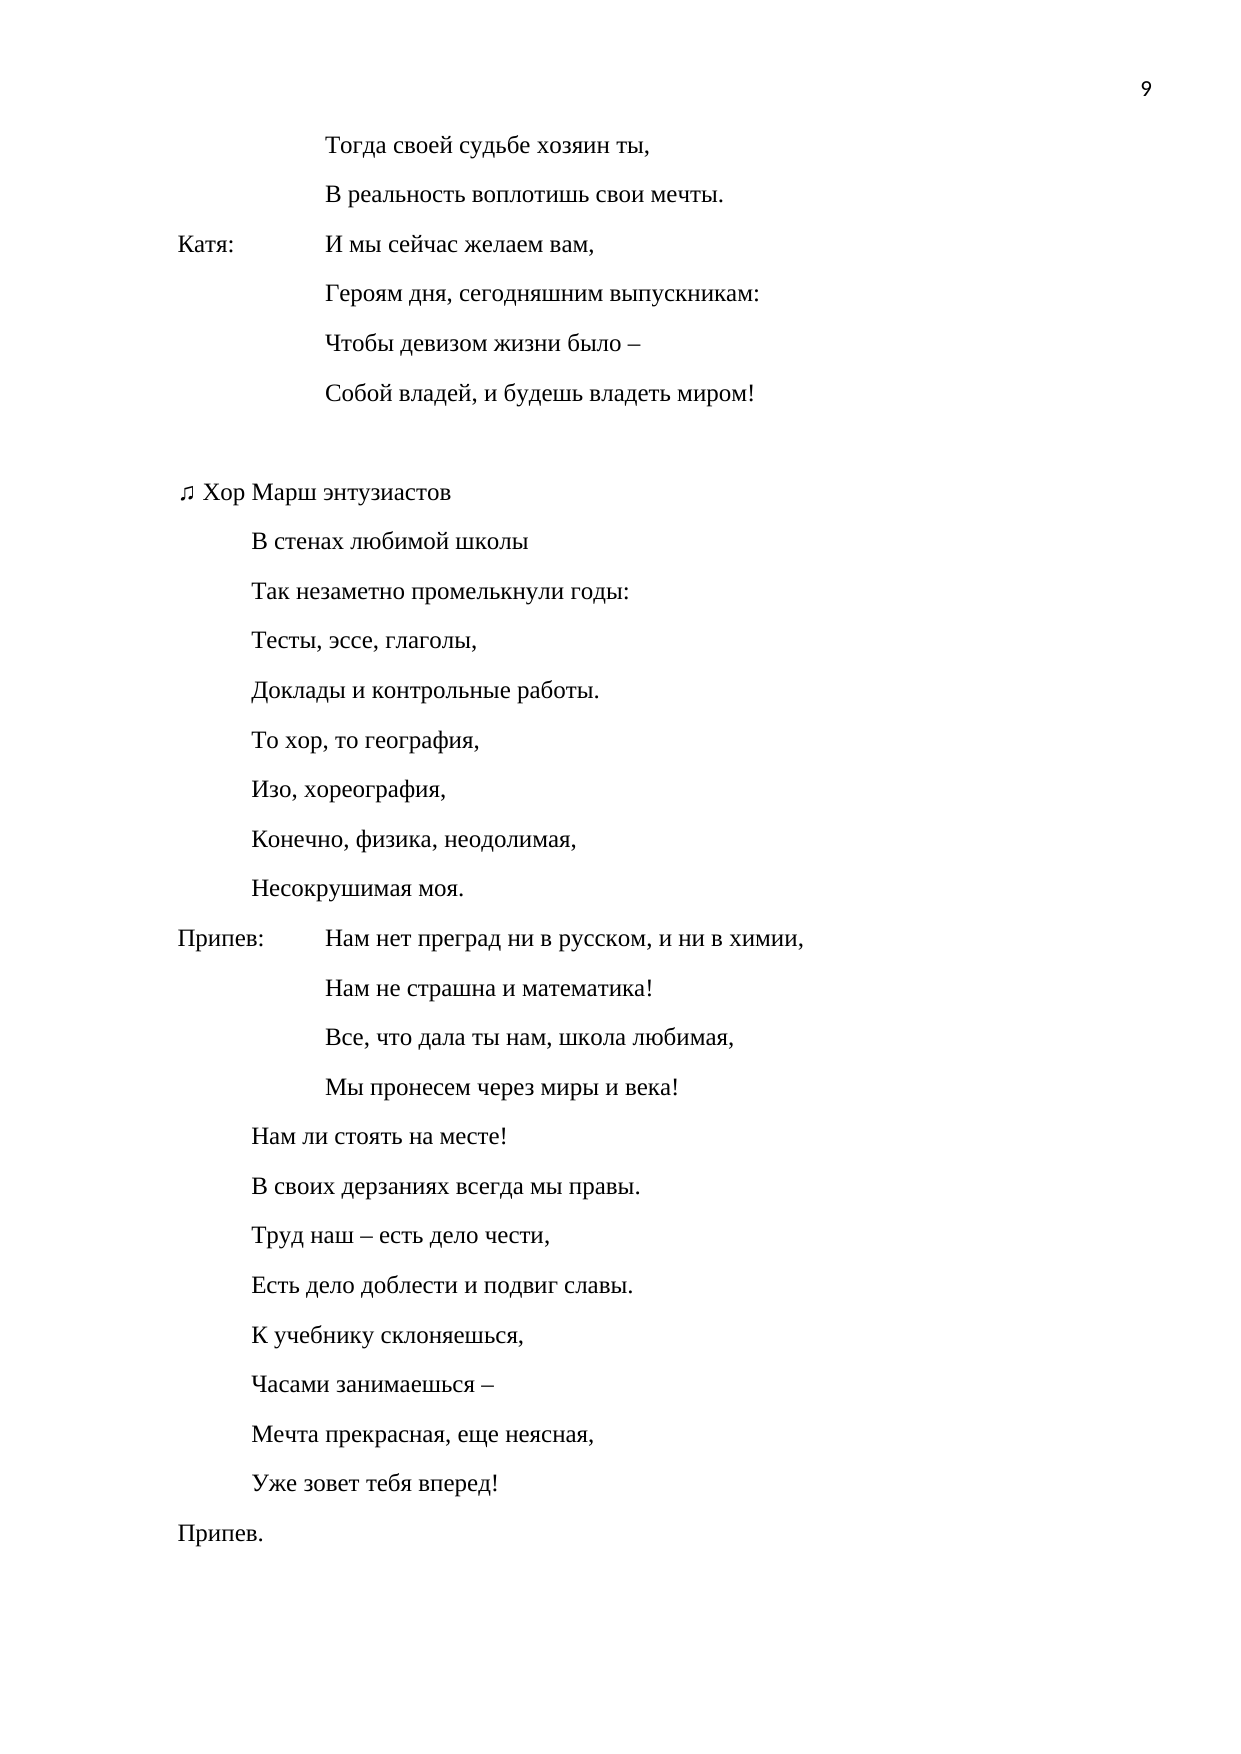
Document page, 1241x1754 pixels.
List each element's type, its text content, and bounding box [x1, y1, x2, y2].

text Героям дня, сегодняшним выпускникам: [177, 278, 1152, 307]
text Припев: Нам нет преград ни в русском, и ни в химии, [177, 923, 1152, 952]
text В своих дерзаниях всегда мы правы. [177, 1171, 1152, 1200]
text Есть дело доблести и подвиг славы. [177, 1270, 1152, 1299]
text Нам не страшна и математика! [177, 973, 1152, 1001]
text Мечта прекрасная, еще неясная, [177, 1419, 1152, 1448]
text Несокрушимая моя. [177, 873, 1152, 902]
text Изо, хореография, [177, 774, 1152, 803]
text Припев. [177, 1518, 1152, 1547]
text Нам ли стоять на месте! [177, 1121, 1152, 1150]
text Доклады и контрольные работы. [177, 675, 1152, 704]
text Уже зовет тебя вперед! [177, 1468, 1152, 1497]
text Все, что дала ты нам, школа любимая, [177, 1022, 1152, 1051]
text Мы пронесем через миры и века! [177, 1072, 1152, 1101]
text Тесты, эссе, глаголы, [177, 626, 1152, 654]
text В реальность воплотишь свои мечты. [177, 179, 1152, 208]
text То хор, то география, [177, 725, 1152, 753]
text Конечно, физика, неодолимая, [177, 824, 1152, 853]
text К учебнику склоняешься, [177, 1320, 1152, 1348]
text Так незаметно промелькнули годы: [177, 576, 1152, 605]
text Часами занимаешься – [177, 1369, 1152, 1398]
text Собой владей, и будешь владеть миром! [177, 378, 1152, 406]
text Катя: И мы сейчас желаем вам, [177, 229, 1152, 258]
text ♫ Хор Марш энтузиастов [177, 477, 1152, 506]
text Тогда своей судьбе хозяин ты, [177, 130, 1152, 158]
text Труд наш – есть дело чести, [177, 1221, 1152, 1249]
text В стенах любимой школы [177, 526, 1152, 555]
text Чтобы девизом жизни было – [177, 328, 1152, 357]
